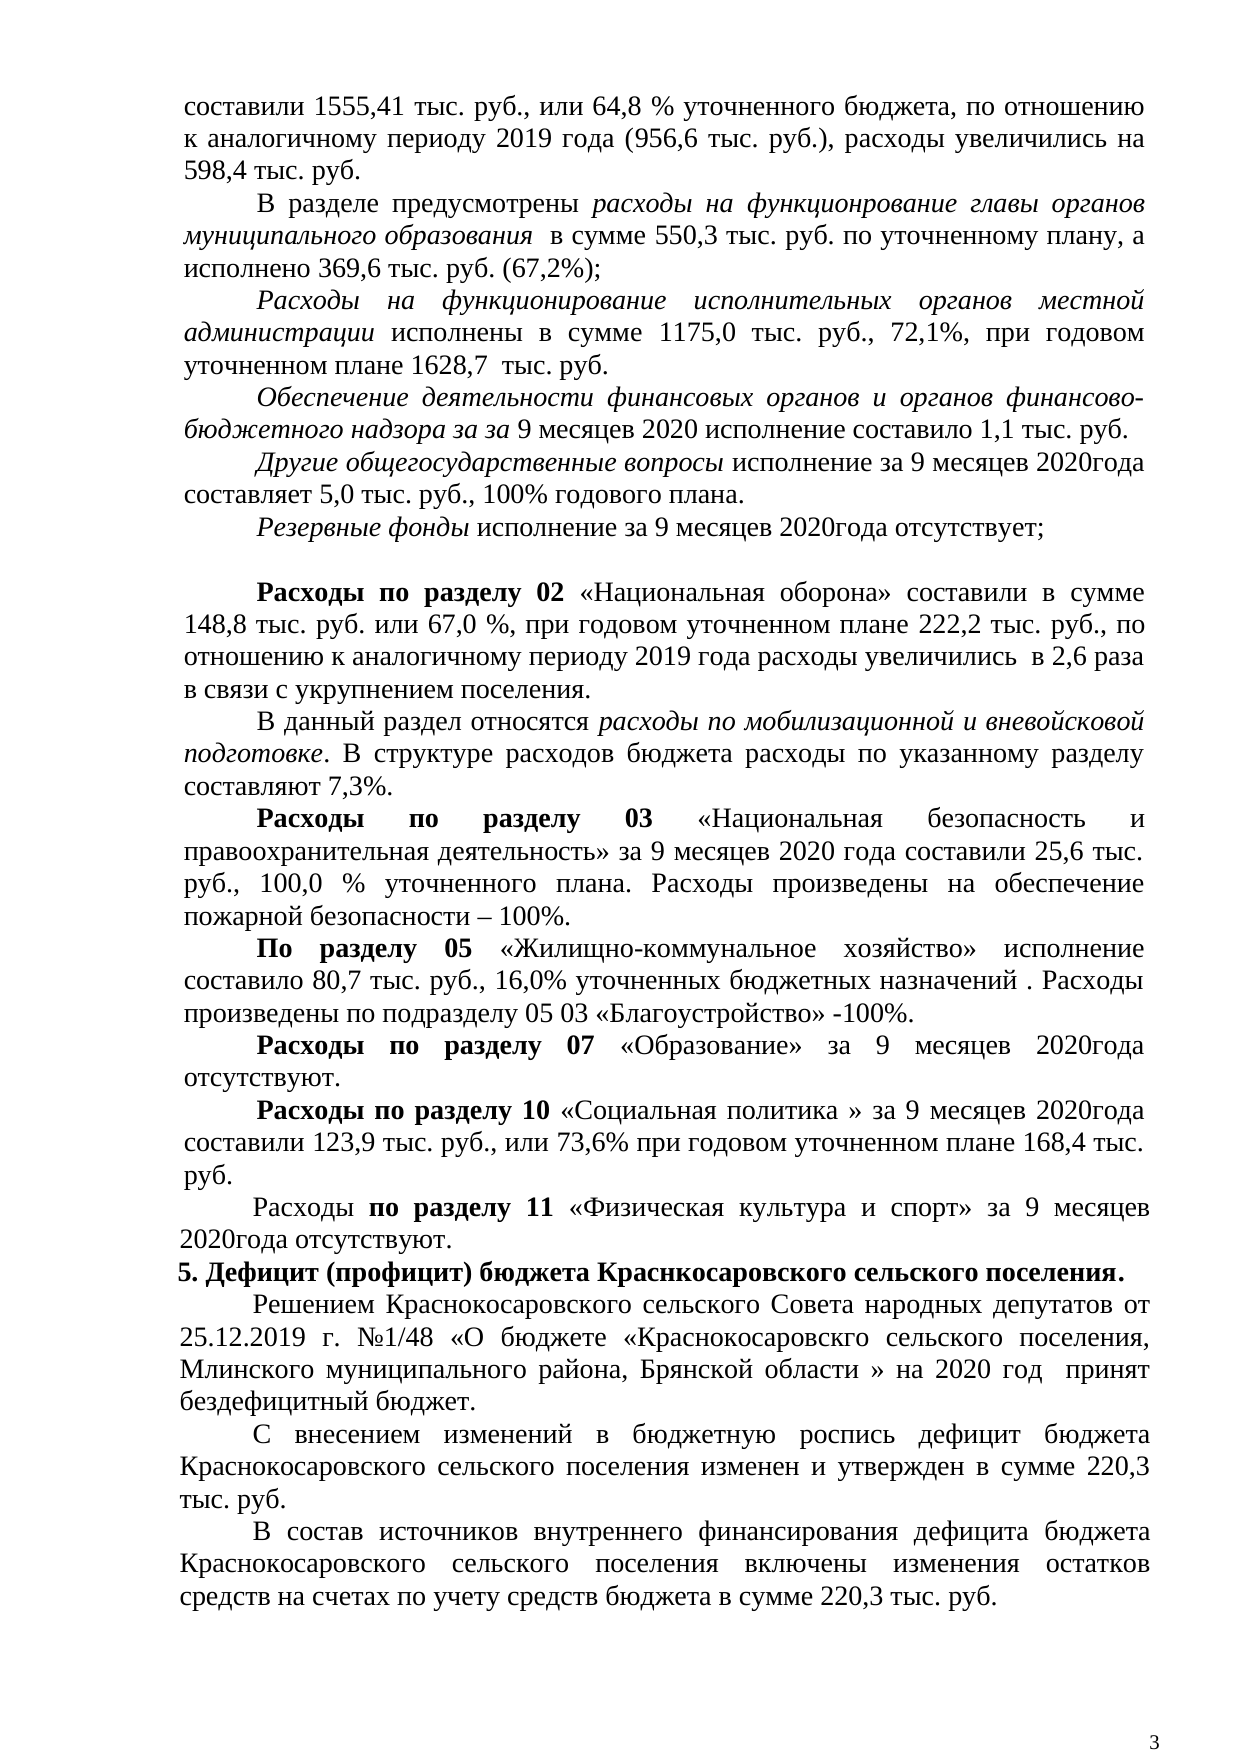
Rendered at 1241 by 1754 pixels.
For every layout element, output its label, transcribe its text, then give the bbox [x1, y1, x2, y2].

text Расходы на функционирование исполнительных органов местной администрации исполнены в сумме 1175,0 тыс. руб., 72,1%, при годовом уточненном плане 1628,7 тыс. руб. [183, 283, 1145, 380]
text Расходы по разделу 02 «Национальная оборона» составили в сумме 148,8 тыс. руб. или 67,0 %, при годовом уточненном плане 222,2 тыс. руб., по отношению к аналогичному периоду 2019 года расходы увеличились в 2,6 раза в связи с укрупнением поселения. [183, 574, 1145, 704]
text В разделе предусмотрены расходы на функционрование главы органов муниципального образования в сумме 550,3 тыс. руб. по уточненному плану, а исполнено 369,6 тыс. руб. (67,2%); [183, 186, 1145, 283]
text С внесением изменений в бюджетную роспись дефицит бюджета Краснокосаровского сельского поселения изменен и утвержден в сумме 220,3 тыс. руб. [179, 1417, 1152, 1514]
text Решением Краснокосаровского сельского Совета народных депутатов от 25.12.2019 г. №1/48 «О бюджете «Краснокосаровскго сельского поселения, Млинского муниципального района, Брянской области » на 2020 год принят бездефицитный бюджет. [179, 1287, 1152, 1417]
text Расходы по разделу 10 «Социальная политика » за 9 месяцев 2020года составили 123,9 тыс. руб., или 73,6% при годовом уточненном плане 168,4 тыс. руб. [183, 1093, 1145, 1190]
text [183, 89, 1145, 186]
text Обеспечение деятельности финансовых органов и органов финансово-бюджетного надзора за за 9 месяцев 2020 исполнение составило 1,1 тыс. руб. [183, 380, 1145, 445]
text Расходы по разделу 11 «Физическая культура и спорт» за 9 месяцев 2020года отсутствуют. [179, 1190, 1152, 1255]
text Расходы по разделу 03 «Национальная безопасность и правоохранительная деятельность» за 9 месяцев 2020 года составили 25,6 тыс. руб., 100,0 % уточненного плана. Расходы произведены на обеспечение пожарной безопасности – 100%. [183, 801, 1145, 931]
text 5. Дефицит (профицит) бюджета Краснкосаровского сельского поселения. [177, 1255, 1152, 1287]
text Другие общегосударственные вопросы исполнение за 9 месяцев 2020года составляет 5,0 тыс. руб., 100% годового плана. [183, 445, 1145, 510]
text В состав источников внутреннего финансирования дефицита бюджета Краснокосаровского сельского поселения включены изменения остатков средств на счетах по учету средств бюджета в сумме 220,3 тыс. руб. [179, 1514, 1152, 1611]
text Расходы по разделу 07 «Образование» за 9 месяцев 2020года отсутствуют. [183, 1028, 1145, 1093]
text Резервные фонды исполнение за 9 месяцев 2020года отсутствует; [183, 510, 1152, 542]
text По разделу 05 «Жилищно-коммунальное хозяйство» исполнение составило 80,7 тыс. руб., 16,0% уточненных бюджетных назначений . Расходы произведены по подразделу 05 03 «Благоустройство» -100%. [183, 931, 1145, 1028]
text В данный раздел относятся расходы по мобилизационной и вневойсковой подготовке. В структуре расходов бюджета расходы по указанному разделу составляют 7,3%. [183, 704, 1145, 801]
